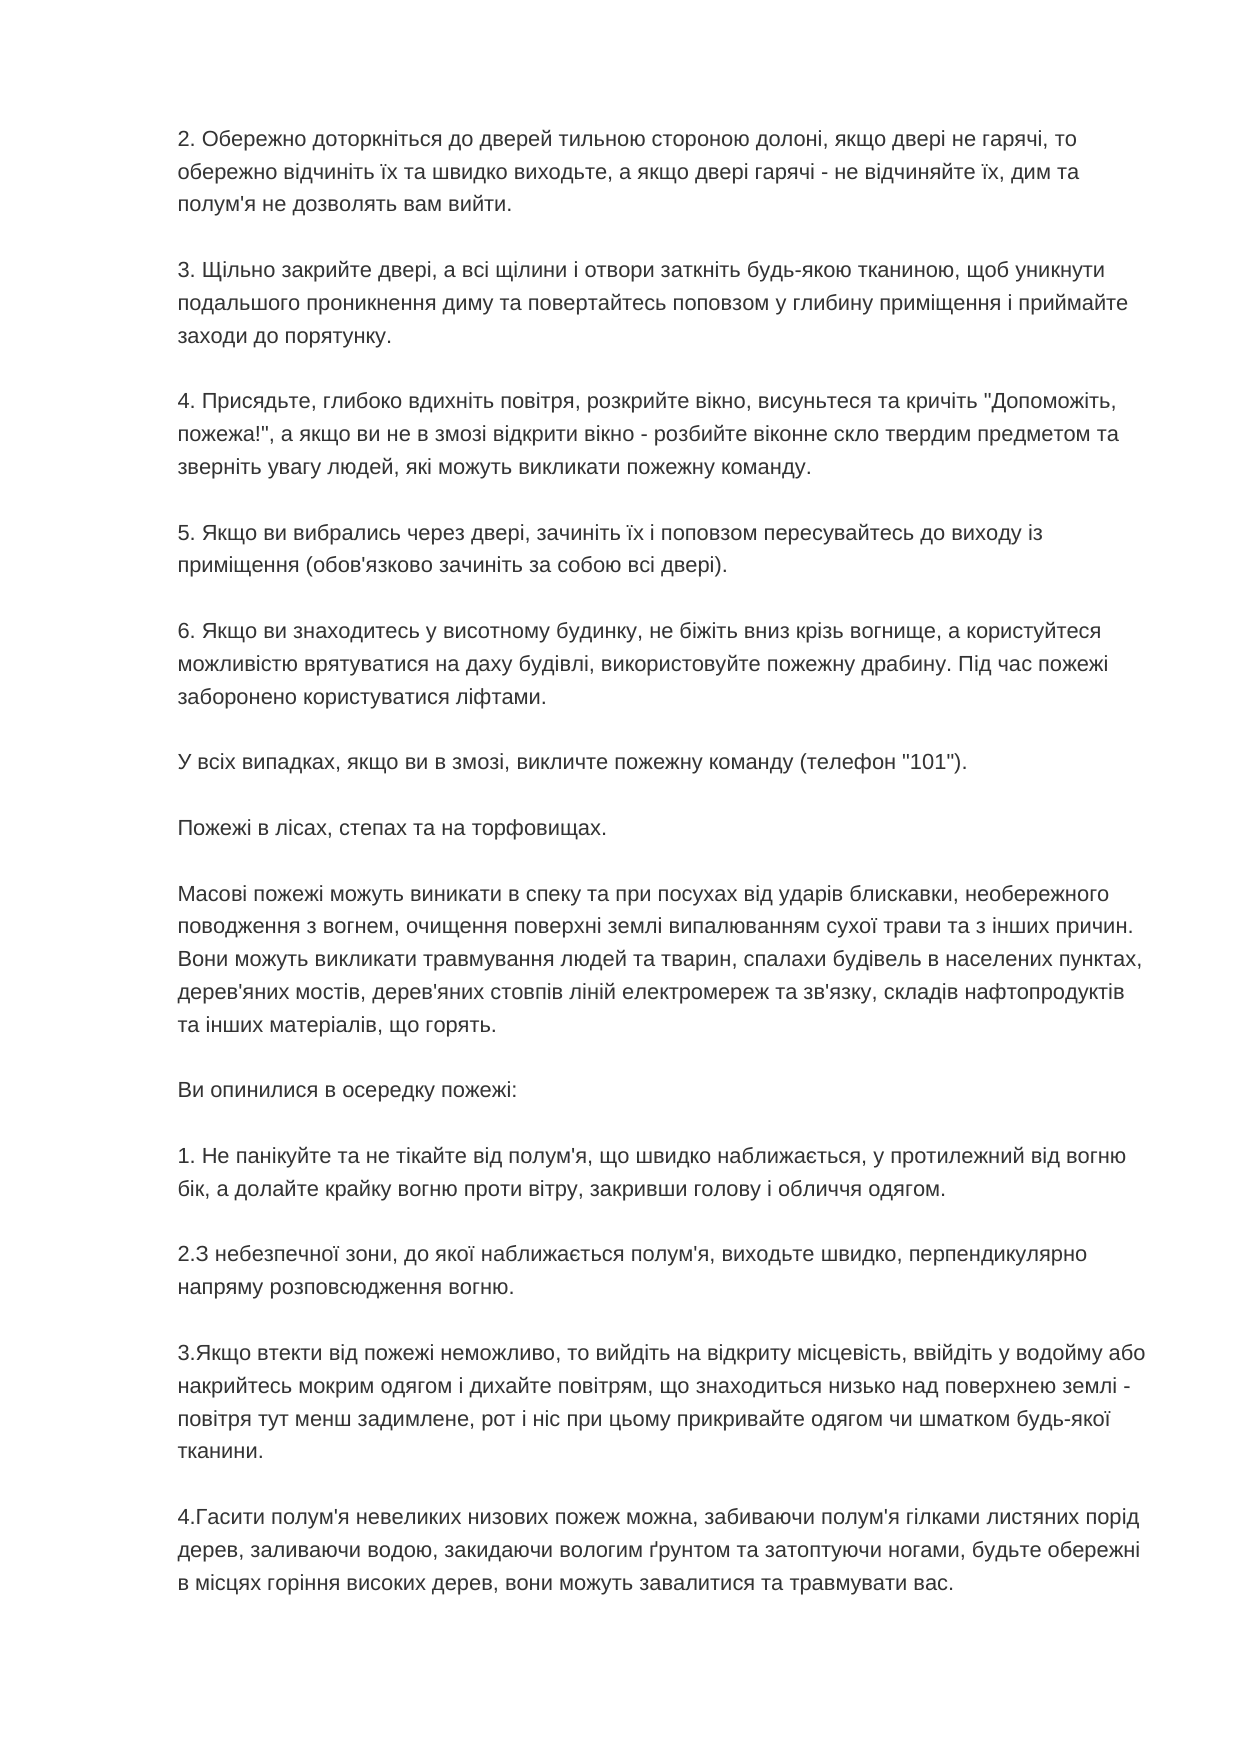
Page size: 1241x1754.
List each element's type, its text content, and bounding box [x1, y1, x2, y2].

text 4.Гасити полум'я невеликих низових пожеж можна, забиваючи полум'я гілками листяних порід дерев, заливаючи водою, закидаючи вологим ґрунтом та затоптуючи ногами, будьте обережні в місцях горіння високих дерев, вони можуть завалитися та травмувати вас. [177, 1496, 1152, 1595]
text 3.Якщо втекти від пожежі неможливо, то вийдіть на відкриту місцевість, ввійдіть у водойму або накрийтесь мокрим одягом і дихайте повітрям, що знаходиться низько над поверхнею землі - повітря тут менш задимлене, рот і ніс при цьому прикривайте одягом чи шматком будь-якої тканини. [177, 1332, 1152, 1463]
text Ви опинилися в осередку пожежі: [177, 1070, 1152, 1102]
text Масові пожежі можуть виникати в спеку та при посухах від ударів блискавки, необережного поводження з вогнем, очищення поверхні землі випалюванням сухої трави та з інших причин. Вони можуть викликати травмування людей та тварин, спалахи будівель в населених пунктах, дерев'яних мостів, дерев'яних стовпів ліній електромереж та зв'язку, складів нафтопродуктів та інших матеріалів, що горять. [177, 873, 1152, 1037]
text 1. Не панікуйте та не тікайте від полум'я, що швидко наближається, у протилежний від вогню бік, а долайте крайку вогню проти вітру, закривши голову і обличчя одягом. [177, 1135, 1152, 1201]
text 3. Щільно закрийте двері, а всі щілини і отвори заткніть будь-якою тканиною, щоб уникнути подальшого проникнення диму та повертайтесь поповзом у глибину приміщення і приймайте заходи до порятунку. [177, 249, 1152, 348]
text 2. Обережно доторкніться до дверей тильною стороною долоні, якщо двері не гарячі, то обережно відчиніть їх та швидко виходьте, а якщо двері гарячі - не відчиняйте їх, дим та полум'я не дозволять вам вийти. [177, 118, 1152, 217]
text Пожежі в лісах, степах та на торфовищах. [177, 807, 1152, 840]
text 6. Якщо ви знаходитесь у висотному будинку, не біжіть вниз крізь вогнище, а користуйтеся можливістю врятуватися на даху будівлі, використовуйте пожежну драбину. Під час пожежі заборонено користуватися ліфтами. [177, 610, 1152, 709]
text 5. Якщо ви вибрались через двері, зачиніть їх і поповзом пересувайтесь до виходу із приміщення (обов'язково зачиніть за собою всі двері). [177, 512, 1152, 577]
text У всіх випадках, якщо ви в змозі, викличте пожежну команду (телефон "101"). [177, 742, 1152, 774]
text 4. Присядьте, глибоко вдихніть повітря, розкрийте вікно, висуньтеся та кричіть "Допоможіть, пожежа!", а якщо ви не в змозі відкрити вікно - розбийте віконне скло твердим предметом та зверніть увагу людей, які можуть викликати пожежну команду. [177, 381, 1152, 479]
text 2.З небезпечної зони, до якої наближається полум'я, виходьте швидко, перпендикулярно напряму розповсюдження вогню. [177, 1234, 1152, 1299]
